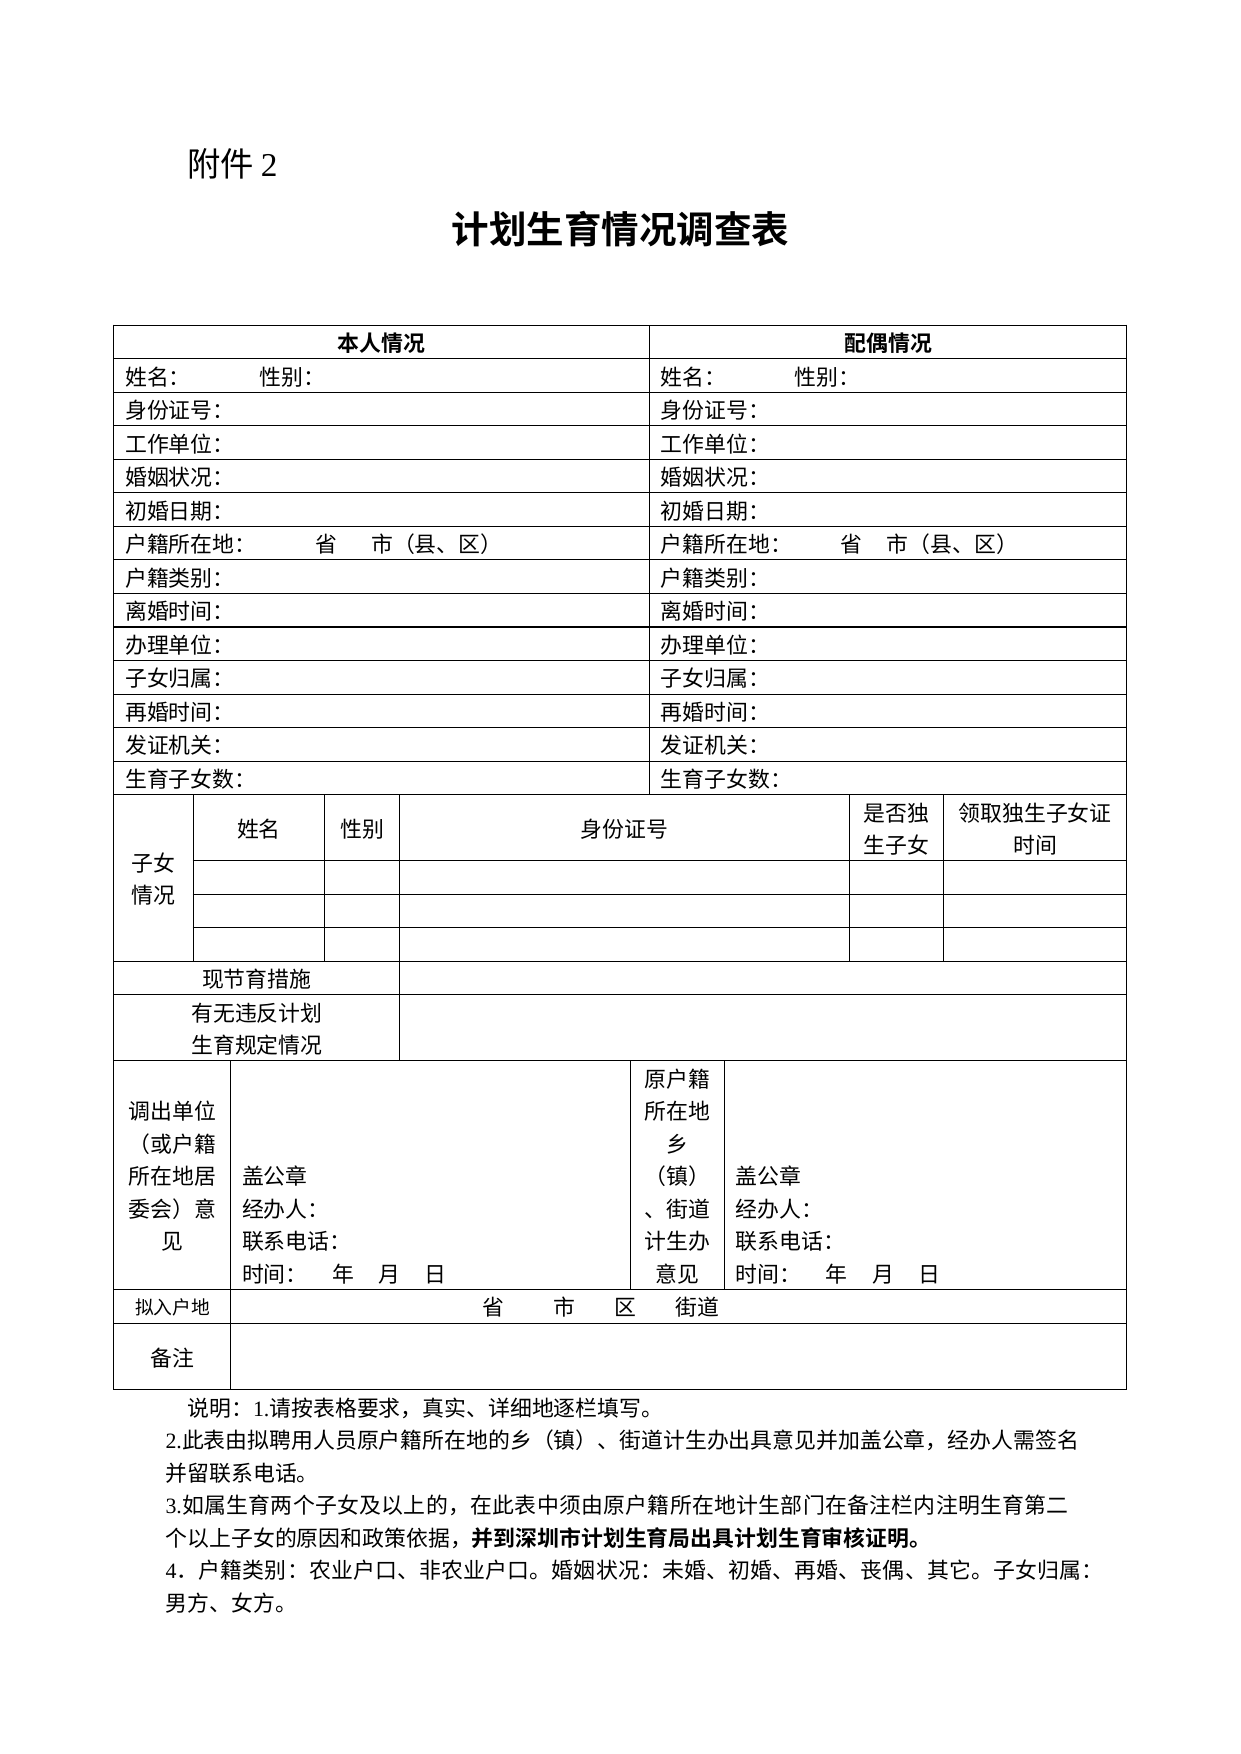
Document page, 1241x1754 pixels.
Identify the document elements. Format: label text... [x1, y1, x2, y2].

table_cell [400, 995, 1126, 1060]
table_cell 户籍所在地： 省 市（县、区） [114, 527, 649, 559]
table_cell [850, 861, 943, 894]
table_cell 姓名： 性别： [650, 359, 1126, 392]
table_cell 婚姻状况： [650, 460, 1126, 492]
table_cell 婚姻状况： [114, 460, 649, 492]
table_cell [944, 895, 1126, 927]
table_cell 户籍类别： [650, 560, 1126, 593]
table_cell 现节育措施 [114, 962, 399, 994]
table_cell [194, 928, 324, 961]
table_cell [400, 962, 1126, 994]
table_cell 生育子女数： [114, 762, 649, 794]
table_cell 姓名： 性别： [114, 359, 649, 392]
table_cell [400, 895, 849, 927]
table_cell 离婚时间： [114, 594, 649, 626]
table_cell 离婚时间： [650, 594, 1126, 626]
table_cell 姓名 [194, 795, 324, 860]
table_cell [231, 1324, 1126, 1389]
text 4．户籍类别：农业户口、非农业户口。婚姻状况：未婚、初婚、再婚、丧偶、其它。子女归属：男方、女方。 [165, 1553, 1106, 1618]
table_cell [400, 928, 849, 961]
table_cell [400, 861, 849, 894]
table_cell 领取独生子女证时间 [944, 795, 1126, 860]
table_cell [850, 928, 943, 961]
table_cell 盖公章 经办人： 联系电话： 时间： 年 月 日 [231, 1061, 630, 1289]
table_cell 子女归属： [114, 661, 649, 693]
table_cell [850, 895, 943, 927]
table_cell 子女归属： [650, 661, 1126, 693]
table_cell [325, 861, 399, 894]
table_cell 子女 情况 [114, 795, 193, 961]
table_cell 身份证号： [650, 393, 1126, 425]
table_cell 初婚日期： [114, 493, 649, 526]
text 说明：1.请按表格要求，真实、详细地逐栏填写。 [187, 1390, 1053, 1423]
table_cell 办理单位： [650, 628, 1126, 660]
table_cell [194, 895, 324, 927]
table_cell 有无违反计划 生育规定情况 [114, 995, 399, 1060]
table_cell 性别 [325, 795, 399, 860]
table_cell 生育子女数： [650, 762, 1126, 794]
text 附件2 [187, 129, 1053, 194]
table_cell 盖公章 经办人： 联系电话： 时间： 年 月 日 [725, 1061, 1126, 1289]
table_cell [325, 928, 399, 961]
table_header 本人情况 [114, 326, 649, 358]
table_header 配偶情况 [650, 326, 1126, 358]
table_cell 再婚时间： [114, 695, 649, 727]
table_cell 省 市 区 街道 [231, 1290, 1126, 1322]
table_cell 调出单位（或户籍所在地居委会）意见 [114, 1061, 230, 1289]
table_cell 身份证号 [400, 795, 849, 860]
table_cell 户籍所在地： 省 市（县、区） [650, 527, 1126, 559]
table_cell 办理单位： [114, 628, 649, 660]
text 3.如属生育两个子女及以上的，在此表中须由原户籍所在地计生部门在备注栏内注明生育第二个以上子女的原因和政策依据，并到深圳市计划生育局出具计划生育审核证明。 [165, 1488, 1070, 1553]
table_cell 发证机关： [114, 728, 649, 761]
table_cell 再婚时间： [650, 695, 1126, 727]
table_cell [944, 928, 1126, 961]
text 计划生育情况调查表 [187, 194, 1053, 259]
table_cell 拟入户地 [114, 1290, 230, 1322]
text 2.此表由拟聘用人员原户籍所在地的乡（镇）、街道计生办出具意见并加盖公章，经办人需签名并留联系电话。 [165, 1423, 1080, 1488]
table_cell 初婚日期： [650, 493, 1126, 526]
table_cell 工作单位： [650, 426, 1126, 459]
table_cell [325, 895, 399, 927]
table_cell [944, 861, 1126, 894]
table_cell 工作单位： [114, 426, 649, 459]
table_cell 发证机关： [650, 728, 1126, 761]
table_cell 是否独生子女 [850, 795, 943, 860]
table_cell 身份证号： [114, 393, 649, 425]
table_cell 户籍类别： [114, 560, 649, 593]
table_cell 原户籍所在地乡（镇）、街道计生办意见 [631, 1061, 724, 1289]
table_cell 备注 [114, 1324, 230, 1389]
table_cell [194, 861, 324, 894]
